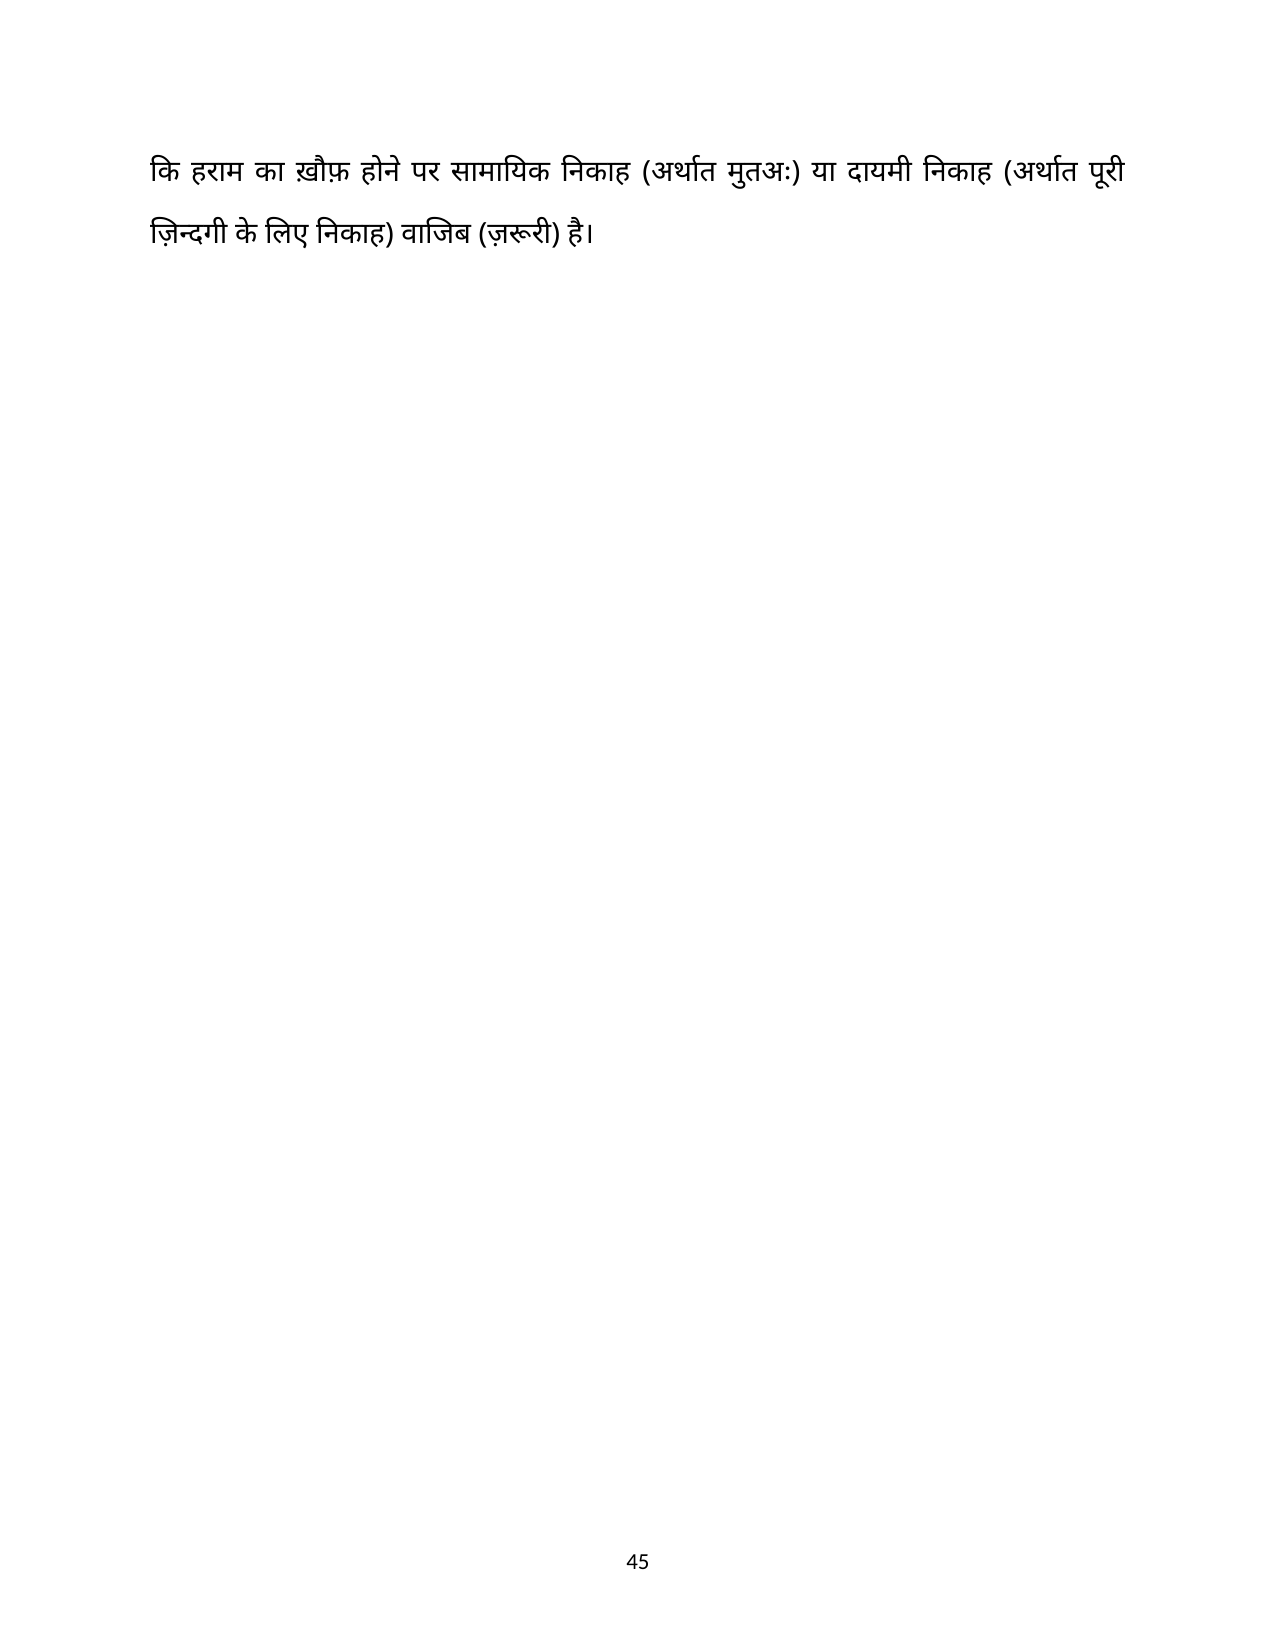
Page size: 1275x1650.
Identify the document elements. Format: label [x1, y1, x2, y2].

text [150, 150, 1125, 256]
